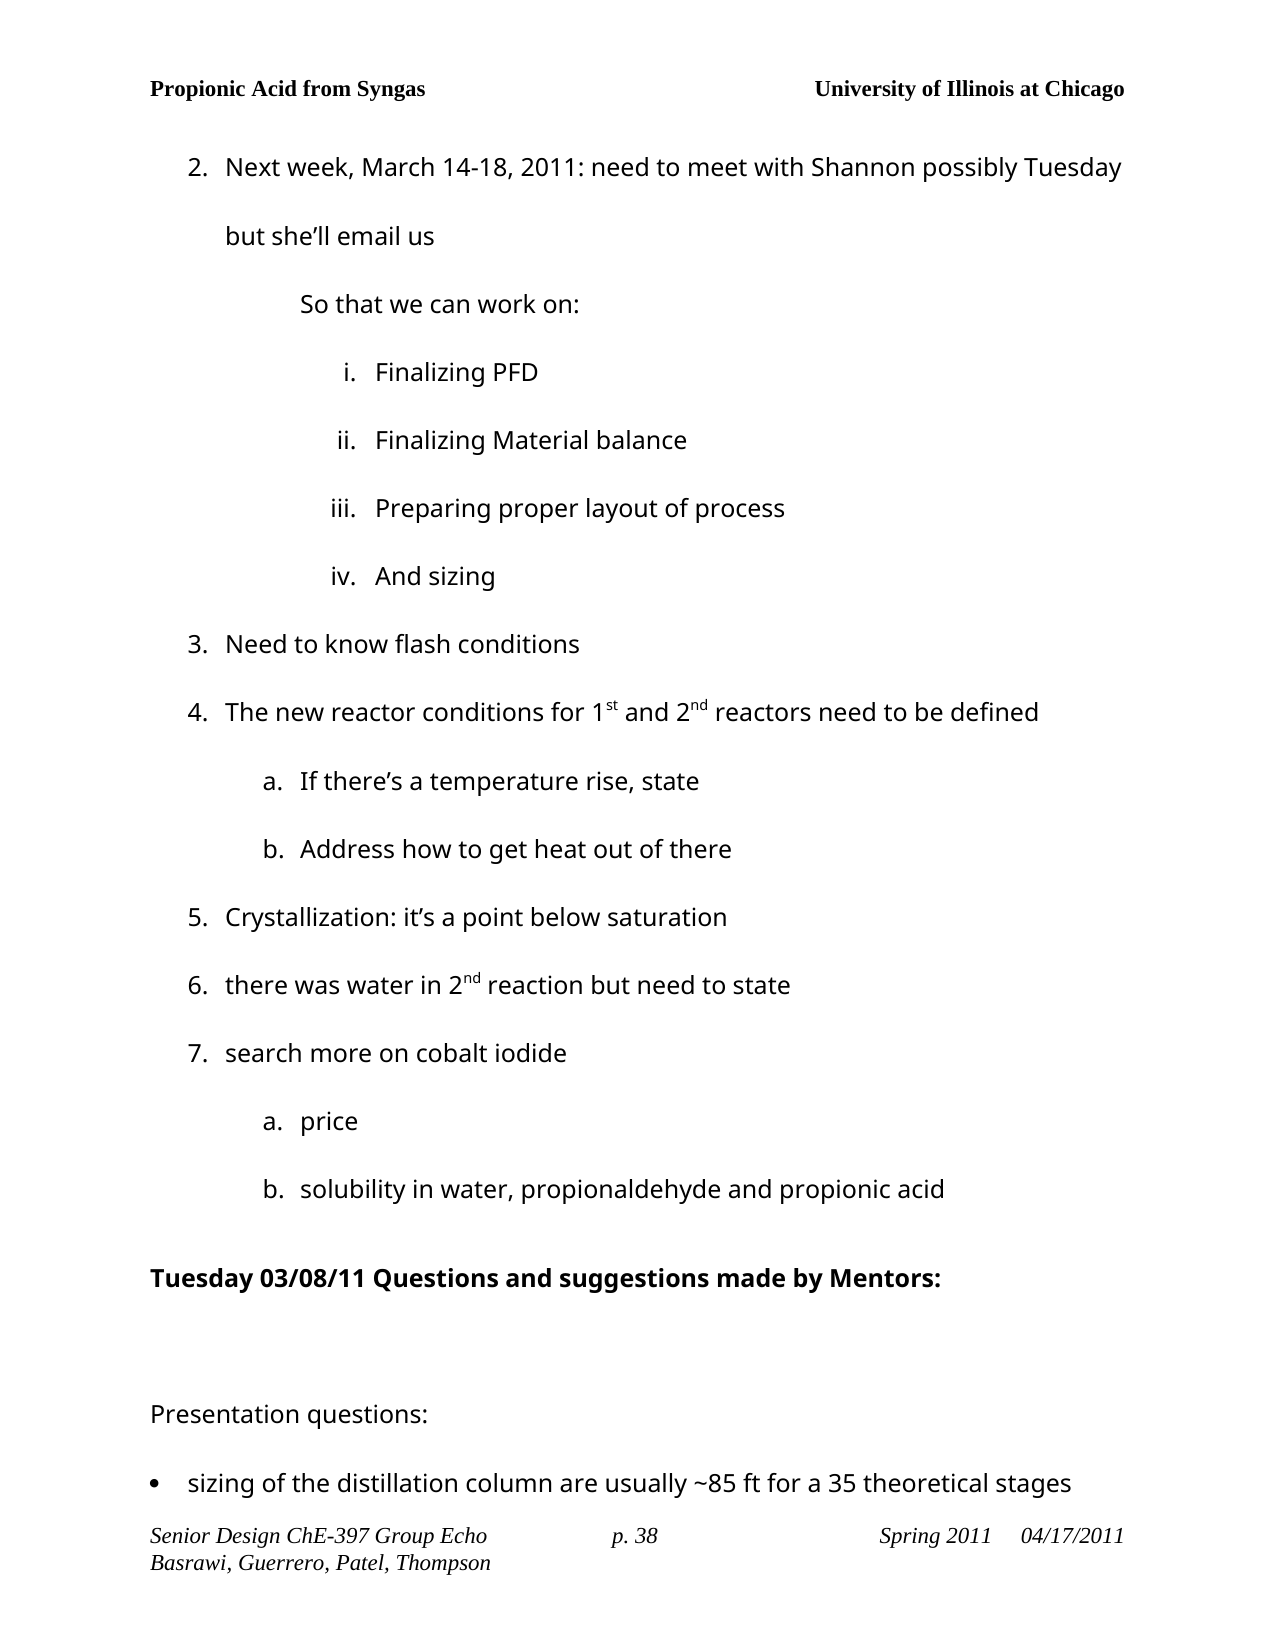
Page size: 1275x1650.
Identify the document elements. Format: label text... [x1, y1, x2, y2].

list So that we can work on: [300, 286, 1125, 320]
list there was water in 2nd reaction but need to state [187, 967, 1125, 1002]
list Need to know flash conditions [187, 627, 1125, 661]
list sizing of the distillation column are usually ~85 ft for a 35 theoretical stages [150, 1465, 1125, 1499]
list And sizing [356, 559, 1125, 593]
list solubility in water, propionaldehyde and propionic acid [262, 1172, 1125, 1206]
list Preparing proper layout of process [356, 491, 1125, 525]
list search more on cobalt iodide [187, 1036, 1125, 1070]
list Next week, March 14-18, 2011: need to meet with Shannon possibly Tuesday but she’ll email us [187, 150, 1125, 252]
list Finalizing Material balance [356, 422, 1125, 457]
list Crystallization: it’s a point below saturation [187, 899, 1125, 933]
list If there’s a temperature rise, state [262, 763, 1125, 797]
text Presentation questions: [150, 1397, 1125, 1431]
list The new reactor conditions for 1st and 2nd reactors need to be defined [187, 695, 1125, 729]
list Finalizing PFD [356, 354, 1125, 388]
list Address how to get heat out of there [262, 831, 1125, 865]
text Tuesday 03/08/11 Questions and suggestions made by Mentors: [150, 1261, 1125, 1295]
list price [262, 1104, 1125, 1138]
